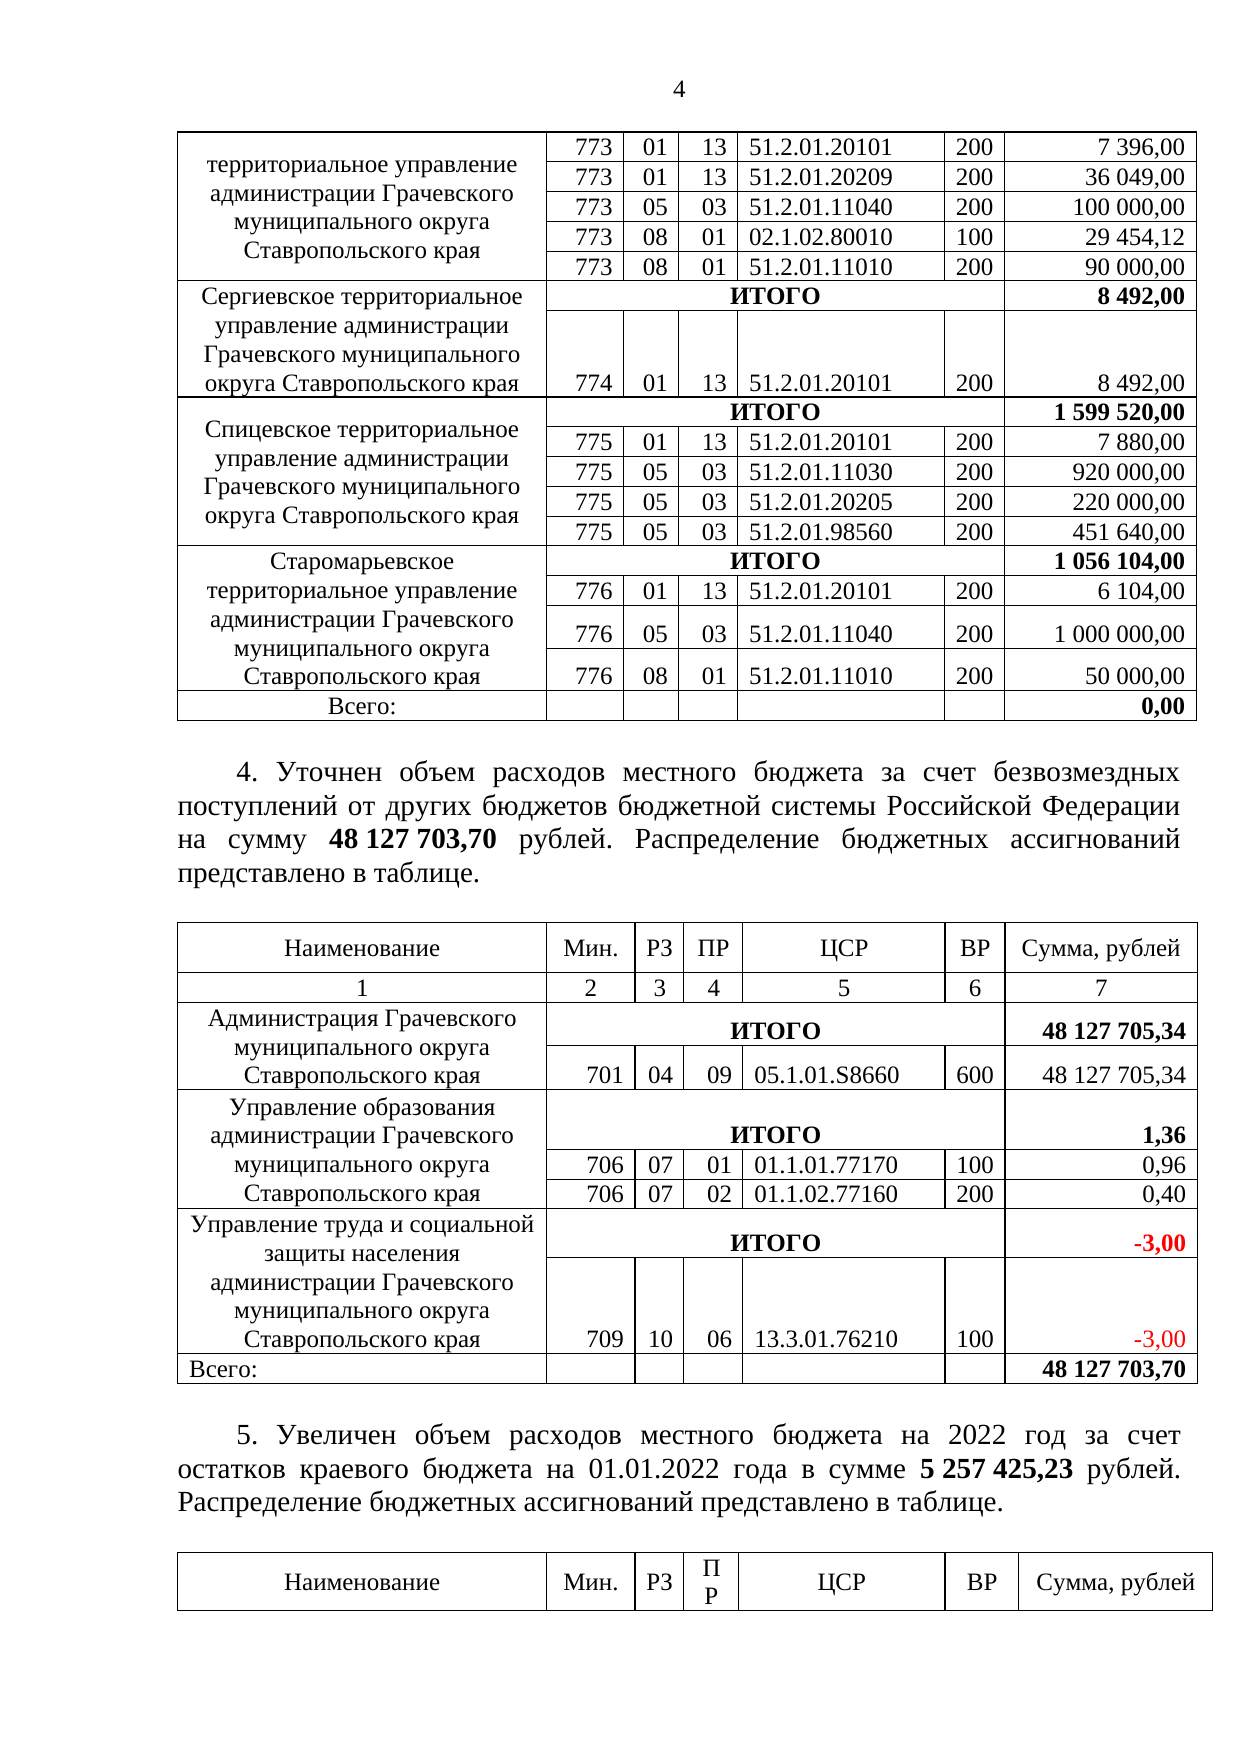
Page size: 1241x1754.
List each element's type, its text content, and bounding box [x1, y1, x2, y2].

table_cell 48 127 705,34 [1006, 1046, 1197, 1089]
table_cell 200 [945, 649, 1004, 690]
table_cell 7 396,00 [1005, 133, 1196, 161]
table_cell 100 [946, 1150, 1004, 1178]
table_cell 3 [636, 973, 683, 1002]
table_cell 2 [547, 973, 634, 1002]
table_cell 200 [945, 487, 1004, 516]
table_cell 05 [624, 487, 678, 516]
table_cell [679, 691, 737, 720]
table_cell 8 492,00 [1005, 281, 1196, 310]
table_cell 920 000,00 [1005, 457, 1196, 486]
table_cell 51.2.01.20209 [738, 162, 944, 191]
table_cell 774 [547, 311, 623, 396]
table_cell 51.2.01.20101 [738, 427, 944, 456]
table_cell 01 [624, 576, 678, 605]
table_cell 02 [684, 1180, 742, 1208]
table_cell 775 [547, 487, 623, 516]
table_cell 51.2.01.11040 [738, 192, 944, 221]
table_cell [743, 1354, 944, 1383]
table_header ПР [684, 923, 742, 972]
table_cell 200 [945, 517, 1004, 545]
table_cell 200 [945, 606, 1004, 648]
table_cell 13 [679, 133, 737, 161]
table_cell 1 [178, 973, 546, 1002]
table_cell 36 049,00 [1005, 162, 1196, 191]
table_header Наименование [178, 1553, 546, 1610]
table_cell 90 000,00 [1005, 252, 1196, 280]
table_cell 220 000,00 [1005, 487, 1196, 516]
table_cell 200 [945, 576, 1004, 605]
table_cell 07 [636, 1180, 683, 1208]
table_cell 200 [945, 427, 1004, 456]
table_cell 775 [547, 517, 623, 545]
table_cell 08 [624, 222, 678, 251]
table_cell 6 104,00 [1005, 576, 1196, 605]
table_cell Администрация Грачевского муниципального округа Ставропольского края [178, 1003, 546, 1089]
table_cell 200 [946, 1180, 1004, 1208]
table_header Сумма, рублей [1006, 923, 1197, 972]
table_cell 5 [743, 973, 944, 1002]
table_cell 48 127 705,34 [1006, 1003, 1197, 1045]
table_cell 706 [547, 1180, 634, 1208]
table_cell 05 [624, 517, 678, 545]
table_cell 1 056 104,00 [1005, 546, 1196, 575]
table_cell Управление образования администрации Грачевского муниципального округа Ставропольского края [178, 1090, 546, 1208]
table_cell 51.2.01.20205 [738, 487, 944, 516]
table_cell 29 454,12 [1005, 222, 1196, 251]
table_cell 776 [547, 649, 623, 690]
table_cell 51.2.01.11010 [738, 252, 944, 280]
table_header Мин. [547, 923, 634, 972]
table_cell 05 [624, 192, 678, 221]
table_header РЗ [636, 923, 683, 972]
table_cell [547, 1354, 634, 1383]
table_header РЗ [636, 1553, 683, 1610]
table_cell 04 [636, 1046, 683, 1089]
table_cell ИТОГО [547, 398, 1004, 426]
table_cell 773 [547, 133, 623, 161]
table_cell 775 [547, 457, 623, 486]
table_cell 03 [679, 606, 737, 648]
table_cell 48 127 703,70 [1006, 1354, 1197, 1383]
table_cell [547, 691, 623, 720]
table_cell 1 000 000,00 [1005, 606, 1196, 648]
table_cell 51.2.01.20101 [738, 311, 944, 396]
table_cell Старомарьевское территориальное управление администрации Грачевского муниципального округа Ставропольского края [178, 546, 546, 690]
table_cell Всего: [178, 691, 546, 720]
table_cell 200 [945, 311, 1004, 396]
table_cell 451 640,00 [1005, 517, 1196, 545]
table_cell 03 [679, 457, 737, 486]
table_cell [738, 691, 944, 720]
table_header ПР [684, 1553, 738, 1610]
table_cell 200 [945, 192, 1004, 221]
table_cell [945, 691, 1004, 720]
table_cell 05 [624, 606, 678, 648]
table_cell 6 [946, 973, 1004, 1002]
table_cell 03 [679, 487, 737, 516]
table_cell 8 492,00 [1005, 311, 1196, 396]
table_cell [684, 1354, 742, 1383]
table_cell Управление труда и социальной защиты населения администрации Грачевского муниципального округа Ставропольского края [178, 1209, 546, 1353]
table_cell 773 [547, 222, 623, 251]
table_cell 0,96 [1006, 1150, 1197, 1178]
table_header Мин. [547, 1553, 634, 1610]
table_cell 08 [624, 649, 678, 690]
table_cell 01 [684, 1150, 742, 1178]
table_cell [946, 1354, 1004, 1383]
table_cell 773 [547, 252, 623, 280]
table_cell Сергиевское территориальное управление администрации Грачевского муниципального округа Ставропольского края [178, 281, 546, 396]
table_cell 776 [547, 606, 623, 648]
table_cell 50 000,00 [1005, 649, 1196, 690]
table_cell 13 [679, 311, 737, 396]
table_cell 01 [624, 162, 678, 191]
table_cell 51.2.01.20101 [738, 576, 944, 605]
table_cell [624, 691, 678, 720]
table_cell 1,36 [1006, 1090, 1197, 1149]
table_cell -3,00 [1006, 1258, 1197, 1353]
table_cell ИТОГО [547, 1003, 1004, 1045]
table_cell 02.1.02.80010 [738, 222, 944, 251]
table_cell 01 [624, 133, 678, 161]
table_cell 600 [946, 1046, 1004, 1089]
table_cell 13.3.01.76210 [743, 1258, 944, 1353]
table_cell 01 [679, 222, 737, 251]
table_cell 51.2.01.11010 [738, 649, 944, 690]
table_cell 06 [684, 1258, 742, 1353]
table_cell ИТОГО [547, 546, 1004, 575]
table_cell Всего: [178, 1354, 546, 1383]
table_header Сумма, рублей [1019, 1553, 1212, 1610]
table_cell 100 [945, 222, 1004, 251]
table_cell Спицевское территориальное управление администрации Грачевского муниципального округа Ставропольского края [178, 398, 546, 545]
table_cell 773 [547, 192, 623, 221]
table_cell 51.2.01.98560 [738, 517, 944, 545]
table_cell ИТОГО [547, 1209, 1004, 1257]
table_cell ИТОГО [547, 1090, 1004, 1149]
table_cell 08 [624, 252, 678, 280]
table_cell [178, 133, 546, 280]
table_cell 51.2.01.11040 [738, 606, 944, 648]
table_header ЦСР [739, 1553, 944, 1610]
table_cell 01 [679, 252, 737, 280]
table_cell 775 [547, 427, 623, 456]
table_cell 13 [679, 576, 737, 605]
table_cell 7 880,00 [1005, 427, 1196, 456]
table_cell 1 599 520,00 [1005, 398, 1196, 426]
table_cell 0,00 [1005, 691, 1196, 720]
table_header Наименование [178, 923, 546, 972]
table_cell 701 [547, 1046, 634, 1089]
table_cell 07 [636, 1150, 683, 1178]
table_cell 01.1.02.77160 [743, 1180, 944, 1208]
table_cell 200 [945, 133, 1004, 161]
table_cell 10 [636, 1258, 683, 1353]
table_header ВР [946, 923, 1004, 972]
table_cell 100 000,00 [1005, 192, 1196, 221]
table_cell 13 [679, 162, 737, 191]
table_cell 200 [945, 252, 1004, 280]
table_cell 01 [624, 427, 678, 456]
table_cell 7 [1006, 973, 1197, 1002]
table_header ВР [946, 1553, 1018, 1610]
table_cell -3,00 [1006, 1209, 1197, 1257]
table_cell 05.1.01.S8660 [743, 1046, 944, 1089]
table_cell 200 [945, 457, 1004, 486]
text 5. Увеличен объем расходов местного бюджета на 2022 год за счет остатков краевого бюджета на 01.01.2022 года в сумме 5 257 425,23 рублей. Распределение бюджетных ассигнований представлено в таблице. [177, 1417, 1181, 1518]
table_cell [636, 1354, 683, 1383]
table_cell 709 [547, 1258, 634, 1353]
table_cell 03 [679, 517, 737, 545]
table_cell 03 [679, 192, 737, 221]
table_cell 773 [547, 162, 623, 191]
table_cell ИТОГО [547, 281, 1004, 310]
table_cell 09 [684, 1046, 742, 1089]
table_cell 05 [624, 457, 678, 486]
table_cell 706 [547, 1150, 634, 1178]
table_cell 51.2.01.20101 [738, 133, 944, 161]
text 4. Уточнен объем расходов местного бюджета за счет безвозмездных поступлений от других бюджетов бюджетной системы Российской Федерации на сумму 48 127 703,70 рублей. Распределение бюджетных ассигнований представлено в таблице. [177, 754, 1181, 889]
table_cell 01.1.01.77170 [743, 1150, 944, 1178]
table_cell 51.2.01.11030 [738, 457, 944, 486]
table_header ЦСР [743, 923, 944, 972]
table_cell 100 [946, 1258, 1004, 1353]
table_cell 776 [547, 576, 623, 605]
table_cell 200 [945, 162, 1004, 191]
table_cell 4 [684, 973, 742, 1002]
table_cell 0,40 [1006, 1180, 1197, 1208]
table_cell 01 [679, 649, 737, 690]
table_cell 13 [679, 427, 737, 456]
table_cell 01 [624, 311, 678, 396]
